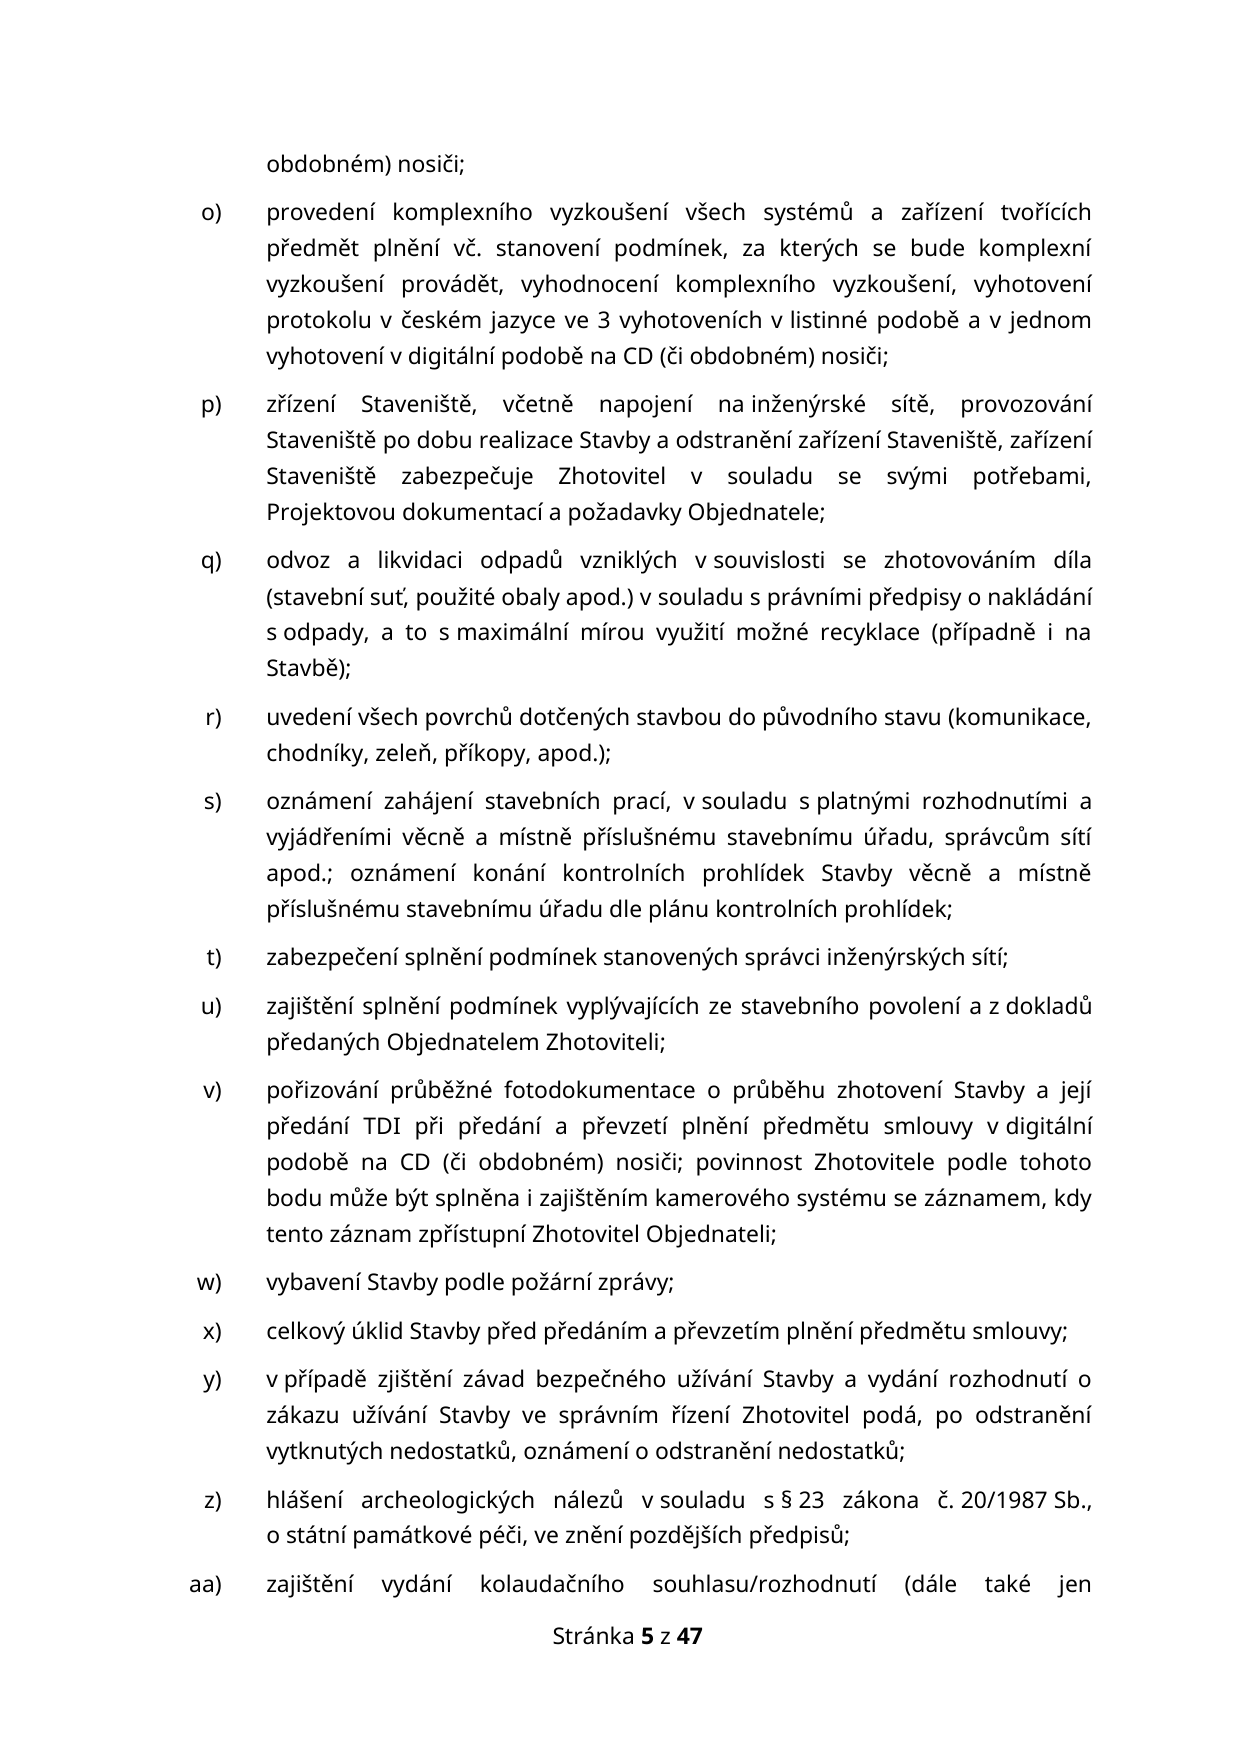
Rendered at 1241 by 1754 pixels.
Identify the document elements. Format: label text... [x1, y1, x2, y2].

list zajištění splnění podmínek vyplývajících ze stavebního povolení a z dokladů předaných Objednatelem Zhotoviteli; [222, 990, 1093, 1057]
list oznámení zahájení stavebních prací, v souladu s platnými rozhodnutími a vyjádřeními věcně a místně příslušnému stavebnímu úřadu, správcům sítí apod.; oznámení konání kontrolních prohlídek Stavby věcně a místně příslušnému stavebnímu úřadu dle plánu kontrolních prohlídek; [222, 785, 1093, 924]
list vybavení Stavby podle požární zprávy; [222, 1266, 1093, 1298]
list odvoz a likvidaci odpadů vzniklých v souvislosti se zhotovováním díla (stavební suť, použité obaly apod.) v souladu s právními předpisy o nakládání s odpady, a to s maximální mírou využití možné recyklace (případně i na Stavbě); [222, 544, 1093, 683]
list v případě zjištění závad bezpečného užívání Stavby a vydání rozhodnutí o zákazu užívání Stavby ve správním řízení Zhotovitel podá, po odstranění vytknutých nedostatků, oznámení o odstranění nedostatků; [222, 1363, 1093, 1466]
list zřízení Staveniště, včetně napojení na inženýrské sítě, provozování Staveniště po dobu realizace Stavby a odstranění zařízení Staveniště, zařízení Staveniště zabezpečuje Zhotovitel v souladu se svými potřebami, Projektovou dokumentací a požadavky Objednatele; [222, 388, 1093, 527]
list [222, 148, 1093, 179]
list hlášení archeologických nálezů v souladu s § 23 zákona č. 20/1987 Sb., o státní památkové péči, ve znění pozdějších předpisů; [222, 1483, 1093, 1551]
list zabezpečení splnění podmínek stanovených správci inženýrských sítí; [222, 941, 1093, 973]
list uvedení všech povrchů dotčených stavbou do původního stavu (komunikace, chodníky, zeleň, příkopy, apod.); [222, 701, 1093, 768]
list celkový úklid Stavby před předáním a převzetím plnění předmětu smlouvy; [222, 1315, 1093, 1346]
list pořizování průběžné fotodokumentace o průběhu zhotovení Stavby a její předání TDI při předání a převzetí plnění předmětu smlouvy v digitální podobě na CD (či obdobném) nosiči; povinnost Zhotovitele podle tohoto bodu může být splněna i zajištěním kamerového systému se záznamem, kdy tento záznam zpřístupní Zhotovitel Objednateli; [222, 1074, 1093, 1249]
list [222, 1568, 1093, 1599]
list provedení komplexního vyzkoušení všech systémů a zařízení tvořících předmět plnění vč. stanovení podmínek, za kterých se bude komplexní vyzkoušení provádět, vyhodnocení komplexního vyzkoušení, vyhotovení protokolu v českém jazyce ve 3 vyhotoveních v listinné podobě a v jednom vyhotovení v digitální podobě na CD (či obdobném) nosiči; [222, 196, 1093, 371]
